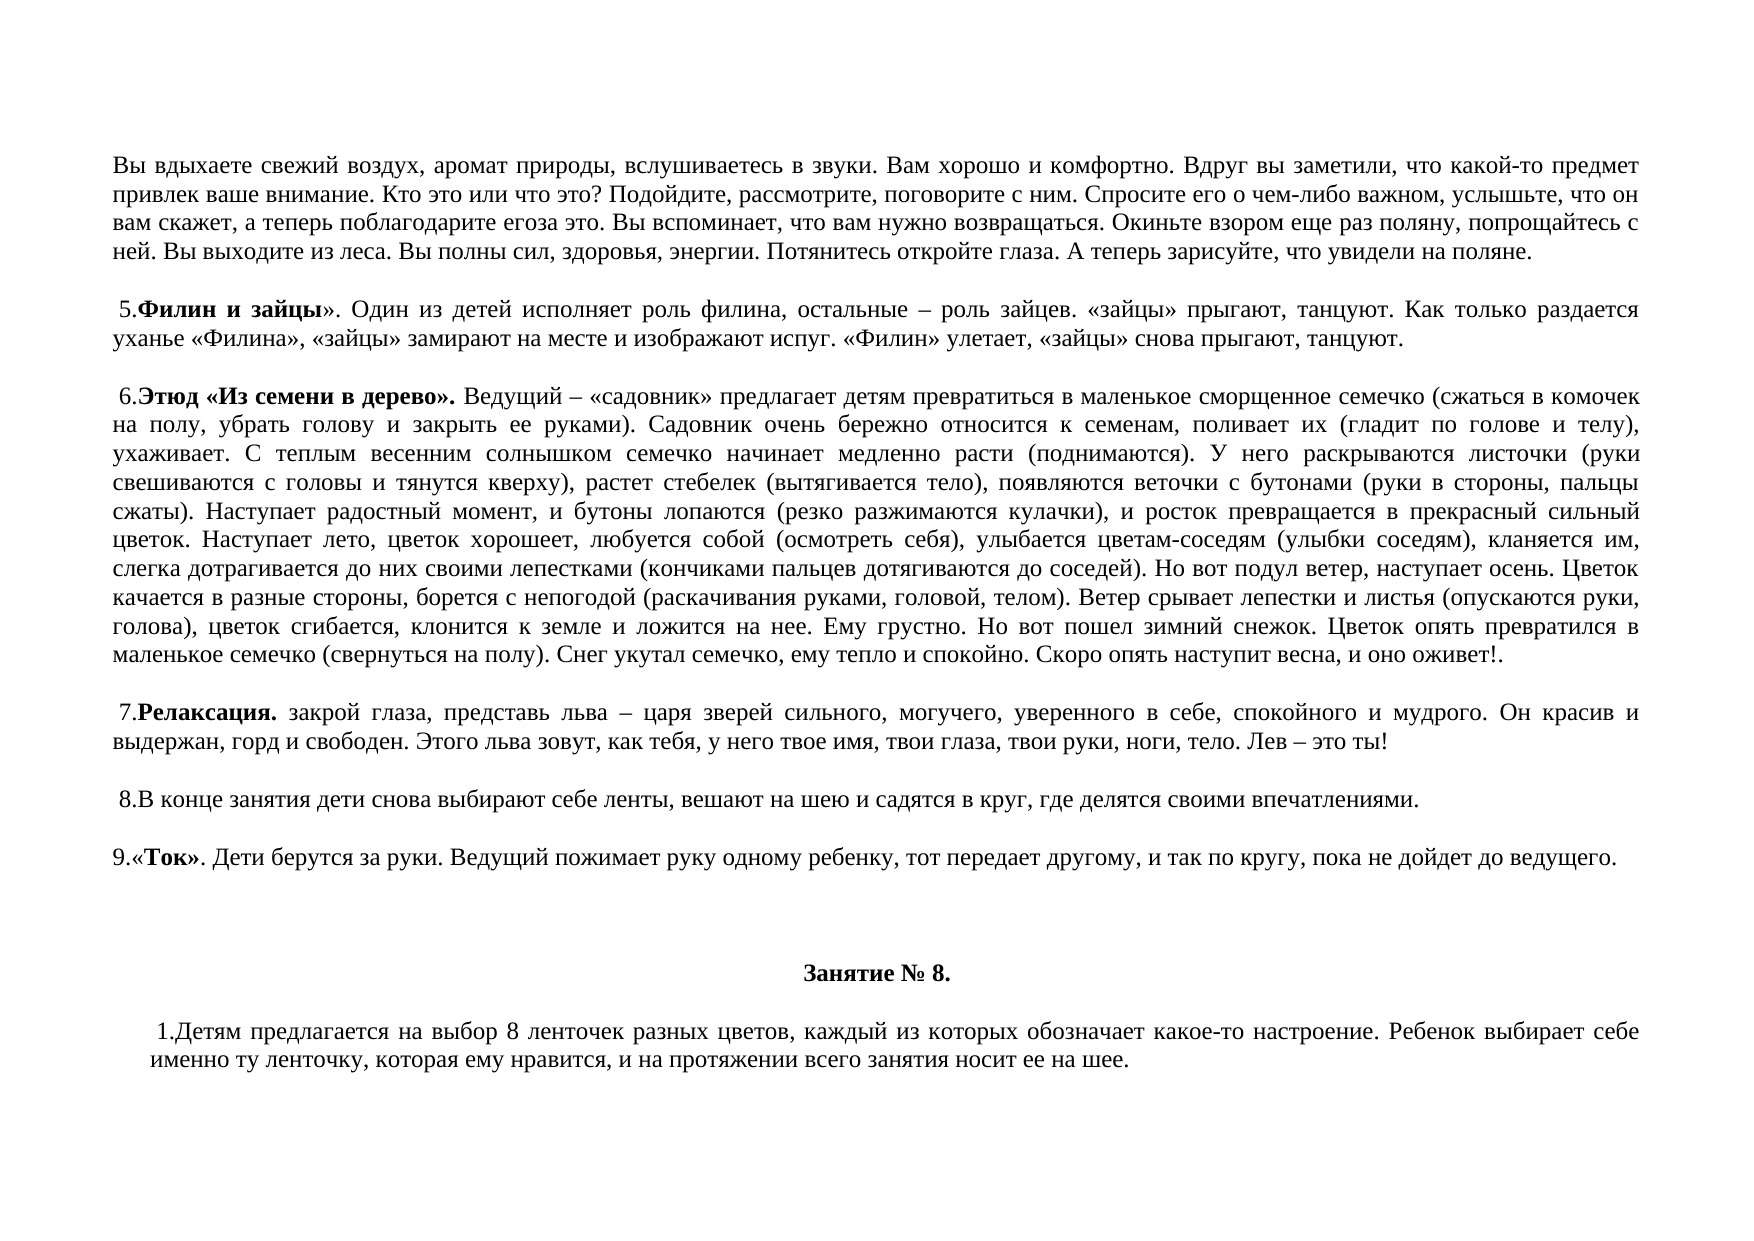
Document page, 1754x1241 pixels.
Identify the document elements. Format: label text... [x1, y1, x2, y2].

text 5.Филин и зайцы». Один из детей исполняет роль филина, остальные – роль зайцев. «зайцы» прыгают, танцуют. Как только раздается уханье «Филина», «зайцы» замирают на месте и изображают испуг. «Филин» улетает, «зайцы» снова прыгают, танцуют. [112, 294, 1641, 352]
text 8.В конце занятия дети снова выбирают себе ленты, вешают на шею и садятся в круг, где делятся своими впечатлениями. [112, 784, 1641, 813]
text Занятие № 8. [112, 958, 1641, 987]
text 1.Детям предлагается на выбор 8 ленточек разных цветов, каждый из которых обозначает какое-то настроение. Ребенок выбирает себе именно ту ленточку, которая ему нравится, и на протяжении всего занятия носит ее на шее. [150, 1016, 1641, 1073]
text 6.Этюд «Из семени в дерево». Ведущий – «садовник» предлагает детям превратиться в маленькое сморщенное семечко (сжаться в комочек на полу, убрать голову и закрыть ее руками). Садовник очень бережно относится к семенам, поливает их (гладит по голове и телу), ухаживает. С теплым весенним солнышком семечко начинает медленно расти (поднимаются). У него раскрываются листочки (руки свешиваются с головы и тянутся кверху), растет стебелек (вытягивается тело), появляются веточки с бутонами (руки в стороны, пальцы сжаты). Наступает радостный момент, и бутоны лопаются (резко разжимаются кулачки), и росток превращается в прекрасный сильный цветок. Наступает лето, цветок хорошеет, любуется собой (осмотреть себя), улыбается цветам-соседям (улыбки соседям), кланяется им, слегка дотрагивается до них своими лепестками (кончиками пальцев дотягиваются до соседей). Но вот подул ветер, наступает осень. Цветок качается в разные стороны, борется с непогодой (раскачивания руками, головой, телом). Ветер срывает лепестки и листья (опускаются руки, голова), цветок сгибается, клонится к земле и ложится на нее. Ему грустно. Но вот пошел зимний снежок. Цветок опять превратился в маленькое семечко (свернуться на полу). Снег укутал семечко, ему тепло и спокойно. Скоро опять наступит весна, и оно оживет!. [112, 381, 1641, 668]
text 9.«Ток». Дети берутся за руки. Ведущий пожимает руку одному ребенку, тот передает другому, и так по кругу, пока не дойдет до ведущего. [112, 842, 1641, 871]
text 7.Релаксация. закрой глаза, представь льва – царя зверей сильного, могучего, уверенного в себе, спокойного и мудрого. Он красив и выдержан, горд и свободен. Этого льва зовут, как тебя, у него твое имя, твои глаза, твои руки, ноги, тело. Лев – это ты! [112, 697, 1641, 755]
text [112, 150, 1641, 265]
